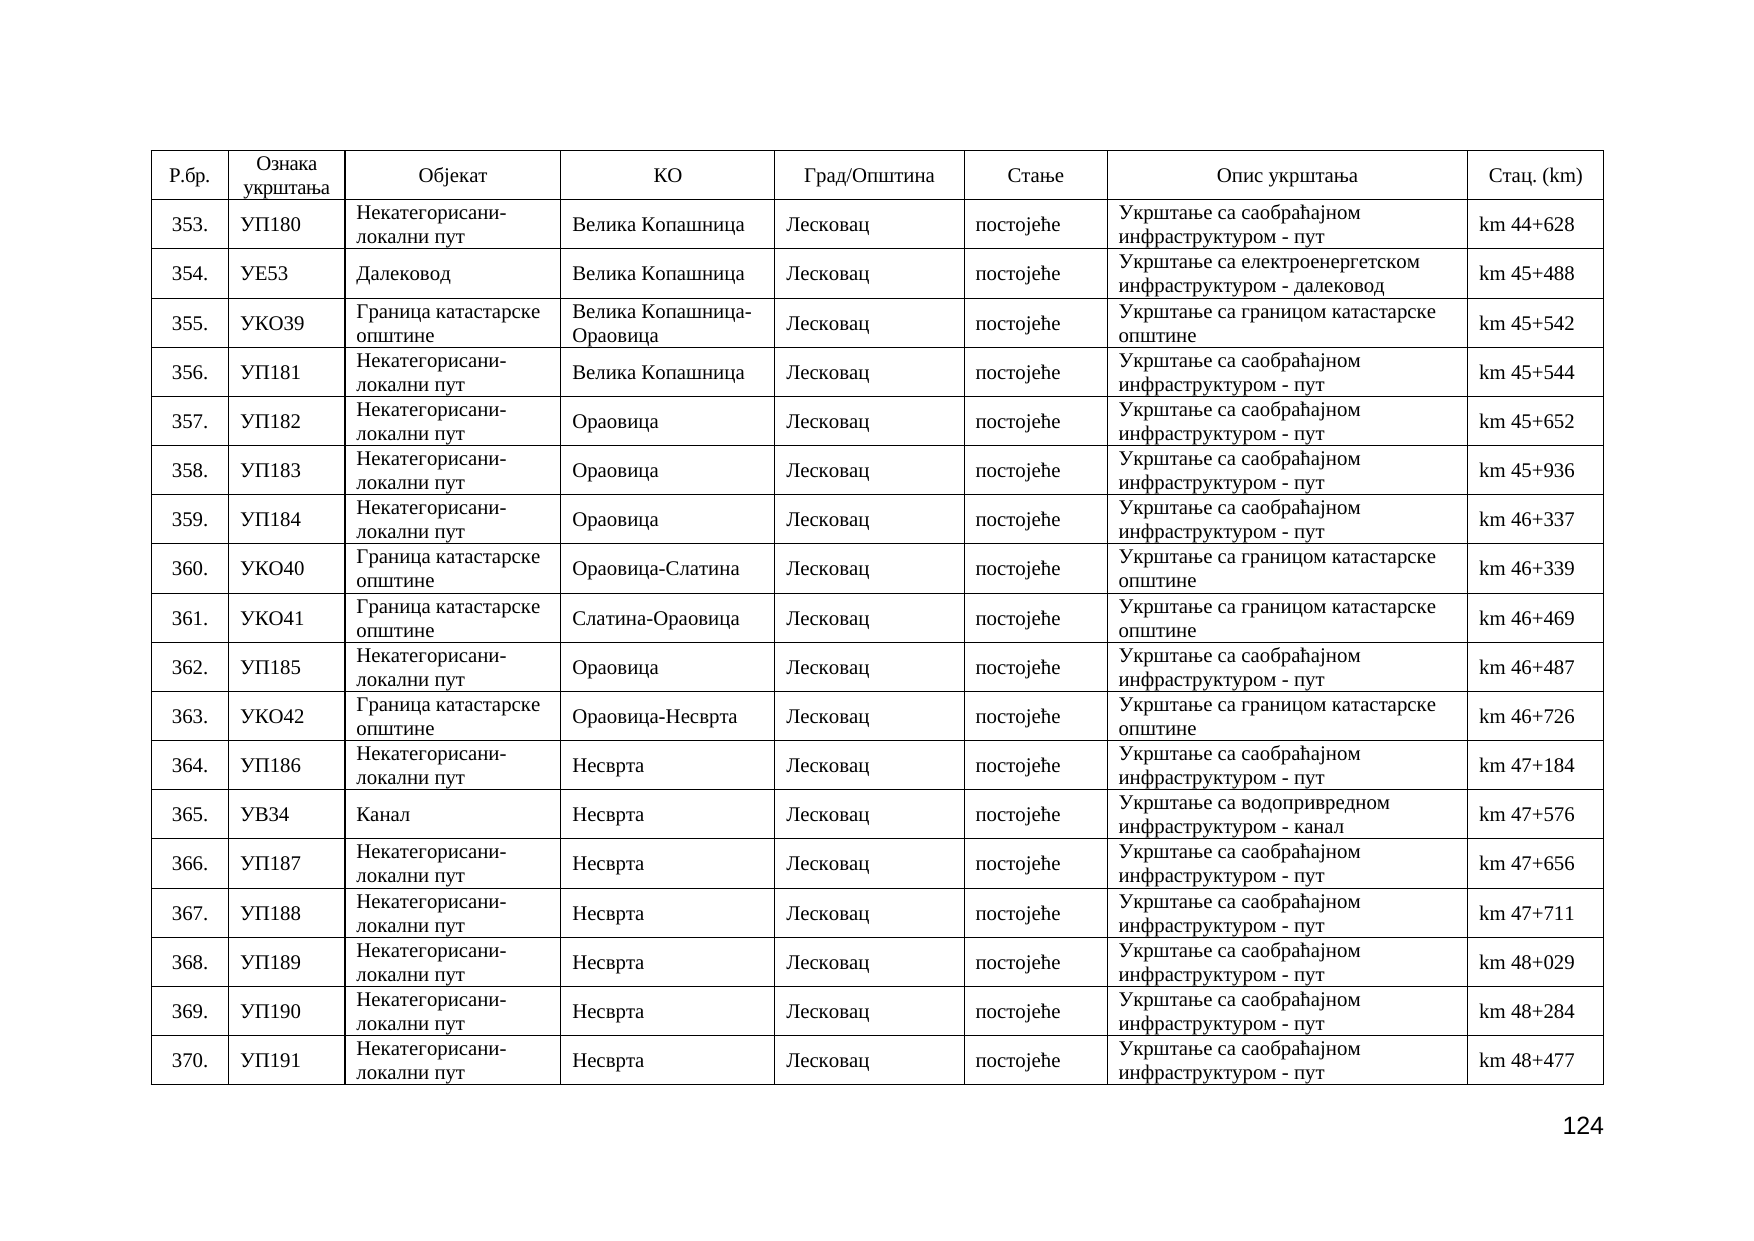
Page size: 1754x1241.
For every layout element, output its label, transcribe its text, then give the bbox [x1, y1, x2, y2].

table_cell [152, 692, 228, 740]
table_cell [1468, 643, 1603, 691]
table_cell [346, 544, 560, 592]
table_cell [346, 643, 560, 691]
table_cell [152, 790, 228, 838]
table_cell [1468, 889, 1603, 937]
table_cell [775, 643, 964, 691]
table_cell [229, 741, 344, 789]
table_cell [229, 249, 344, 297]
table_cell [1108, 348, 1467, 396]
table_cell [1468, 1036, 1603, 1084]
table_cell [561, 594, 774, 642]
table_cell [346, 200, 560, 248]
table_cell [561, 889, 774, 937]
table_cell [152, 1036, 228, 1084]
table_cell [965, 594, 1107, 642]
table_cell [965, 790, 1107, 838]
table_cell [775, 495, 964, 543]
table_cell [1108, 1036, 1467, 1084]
table_header Опис укрштања [1108, 151, 1467, 199]
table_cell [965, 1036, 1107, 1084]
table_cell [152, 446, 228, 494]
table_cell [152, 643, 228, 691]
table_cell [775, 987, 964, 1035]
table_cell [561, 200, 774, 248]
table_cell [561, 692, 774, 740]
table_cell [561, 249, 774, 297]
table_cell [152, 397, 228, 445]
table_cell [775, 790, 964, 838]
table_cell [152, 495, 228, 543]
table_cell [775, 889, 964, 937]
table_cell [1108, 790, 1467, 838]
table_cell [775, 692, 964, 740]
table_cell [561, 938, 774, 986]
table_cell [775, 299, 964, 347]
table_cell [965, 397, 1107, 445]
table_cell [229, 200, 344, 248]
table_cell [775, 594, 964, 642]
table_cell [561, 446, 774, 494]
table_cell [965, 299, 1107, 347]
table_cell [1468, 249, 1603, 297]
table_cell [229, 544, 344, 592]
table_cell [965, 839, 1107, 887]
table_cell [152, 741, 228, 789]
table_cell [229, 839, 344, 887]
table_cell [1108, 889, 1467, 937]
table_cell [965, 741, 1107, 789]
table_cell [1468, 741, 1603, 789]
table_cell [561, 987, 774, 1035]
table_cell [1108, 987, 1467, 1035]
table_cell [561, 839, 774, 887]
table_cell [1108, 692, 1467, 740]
table_header Објекат [346, 151, 560, 199]
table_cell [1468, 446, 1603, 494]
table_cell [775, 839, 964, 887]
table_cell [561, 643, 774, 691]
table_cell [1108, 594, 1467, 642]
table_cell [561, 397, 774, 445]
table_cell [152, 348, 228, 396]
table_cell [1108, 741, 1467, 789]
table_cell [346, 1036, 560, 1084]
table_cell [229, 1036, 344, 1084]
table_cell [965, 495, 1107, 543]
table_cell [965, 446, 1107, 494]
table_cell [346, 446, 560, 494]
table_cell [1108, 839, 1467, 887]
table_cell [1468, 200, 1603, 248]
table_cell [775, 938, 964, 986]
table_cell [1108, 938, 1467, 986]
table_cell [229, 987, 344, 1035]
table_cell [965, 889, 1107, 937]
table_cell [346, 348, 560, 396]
table_header Ознака укрштања [229, 151, 344, 199]
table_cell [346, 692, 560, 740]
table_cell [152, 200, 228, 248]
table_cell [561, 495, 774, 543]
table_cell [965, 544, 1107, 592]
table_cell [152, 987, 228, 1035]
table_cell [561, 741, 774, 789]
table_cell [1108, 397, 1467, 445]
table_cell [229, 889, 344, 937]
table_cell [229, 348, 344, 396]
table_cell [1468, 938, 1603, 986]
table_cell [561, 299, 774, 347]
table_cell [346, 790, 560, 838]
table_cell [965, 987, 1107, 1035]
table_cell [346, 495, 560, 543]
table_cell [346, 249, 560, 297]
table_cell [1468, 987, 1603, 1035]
table_header Стање [965, 151, 1107, 199]
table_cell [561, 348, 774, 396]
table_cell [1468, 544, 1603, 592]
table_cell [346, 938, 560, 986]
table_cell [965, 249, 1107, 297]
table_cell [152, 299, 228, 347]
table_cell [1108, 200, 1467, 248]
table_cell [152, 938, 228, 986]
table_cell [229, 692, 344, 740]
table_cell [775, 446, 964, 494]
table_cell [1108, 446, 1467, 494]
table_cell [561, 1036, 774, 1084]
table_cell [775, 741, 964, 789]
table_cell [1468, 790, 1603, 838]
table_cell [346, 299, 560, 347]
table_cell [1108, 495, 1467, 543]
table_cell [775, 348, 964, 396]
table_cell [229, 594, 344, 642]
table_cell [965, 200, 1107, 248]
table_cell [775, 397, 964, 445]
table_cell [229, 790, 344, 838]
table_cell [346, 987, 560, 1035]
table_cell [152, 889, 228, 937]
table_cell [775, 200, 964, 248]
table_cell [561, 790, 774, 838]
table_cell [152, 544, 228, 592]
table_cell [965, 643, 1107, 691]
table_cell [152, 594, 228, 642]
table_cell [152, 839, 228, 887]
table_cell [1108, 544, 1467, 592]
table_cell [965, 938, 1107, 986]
table_header Град/Општина [775, 151, 964, 199]
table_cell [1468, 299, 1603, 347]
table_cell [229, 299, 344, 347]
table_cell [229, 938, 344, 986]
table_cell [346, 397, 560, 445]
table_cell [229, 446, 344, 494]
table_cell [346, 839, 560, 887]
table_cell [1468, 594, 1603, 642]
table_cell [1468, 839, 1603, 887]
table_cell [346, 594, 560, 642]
table_header Стац. (km) [1468, 151, 1603, 199]
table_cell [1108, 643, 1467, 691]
table_header Р.бр. [152, 151, 228, 199]
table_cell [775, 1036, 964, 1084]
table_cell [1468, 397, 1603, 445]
table_header КО [561, 151, 774, 199]
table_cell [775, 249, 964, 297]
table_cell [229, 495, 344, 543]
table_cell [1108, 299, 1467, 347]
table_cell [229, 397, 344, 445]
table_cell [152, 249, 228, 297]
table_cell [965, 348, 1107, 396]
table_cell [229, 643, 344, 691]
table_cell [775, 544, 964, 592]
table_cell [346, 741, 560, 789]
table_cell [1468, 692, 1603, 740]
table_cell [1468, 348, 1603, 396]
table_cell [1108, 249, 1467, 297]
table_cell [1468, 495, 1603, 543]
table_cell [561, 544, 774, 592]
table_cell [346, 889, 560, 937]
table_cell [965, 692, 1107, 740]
